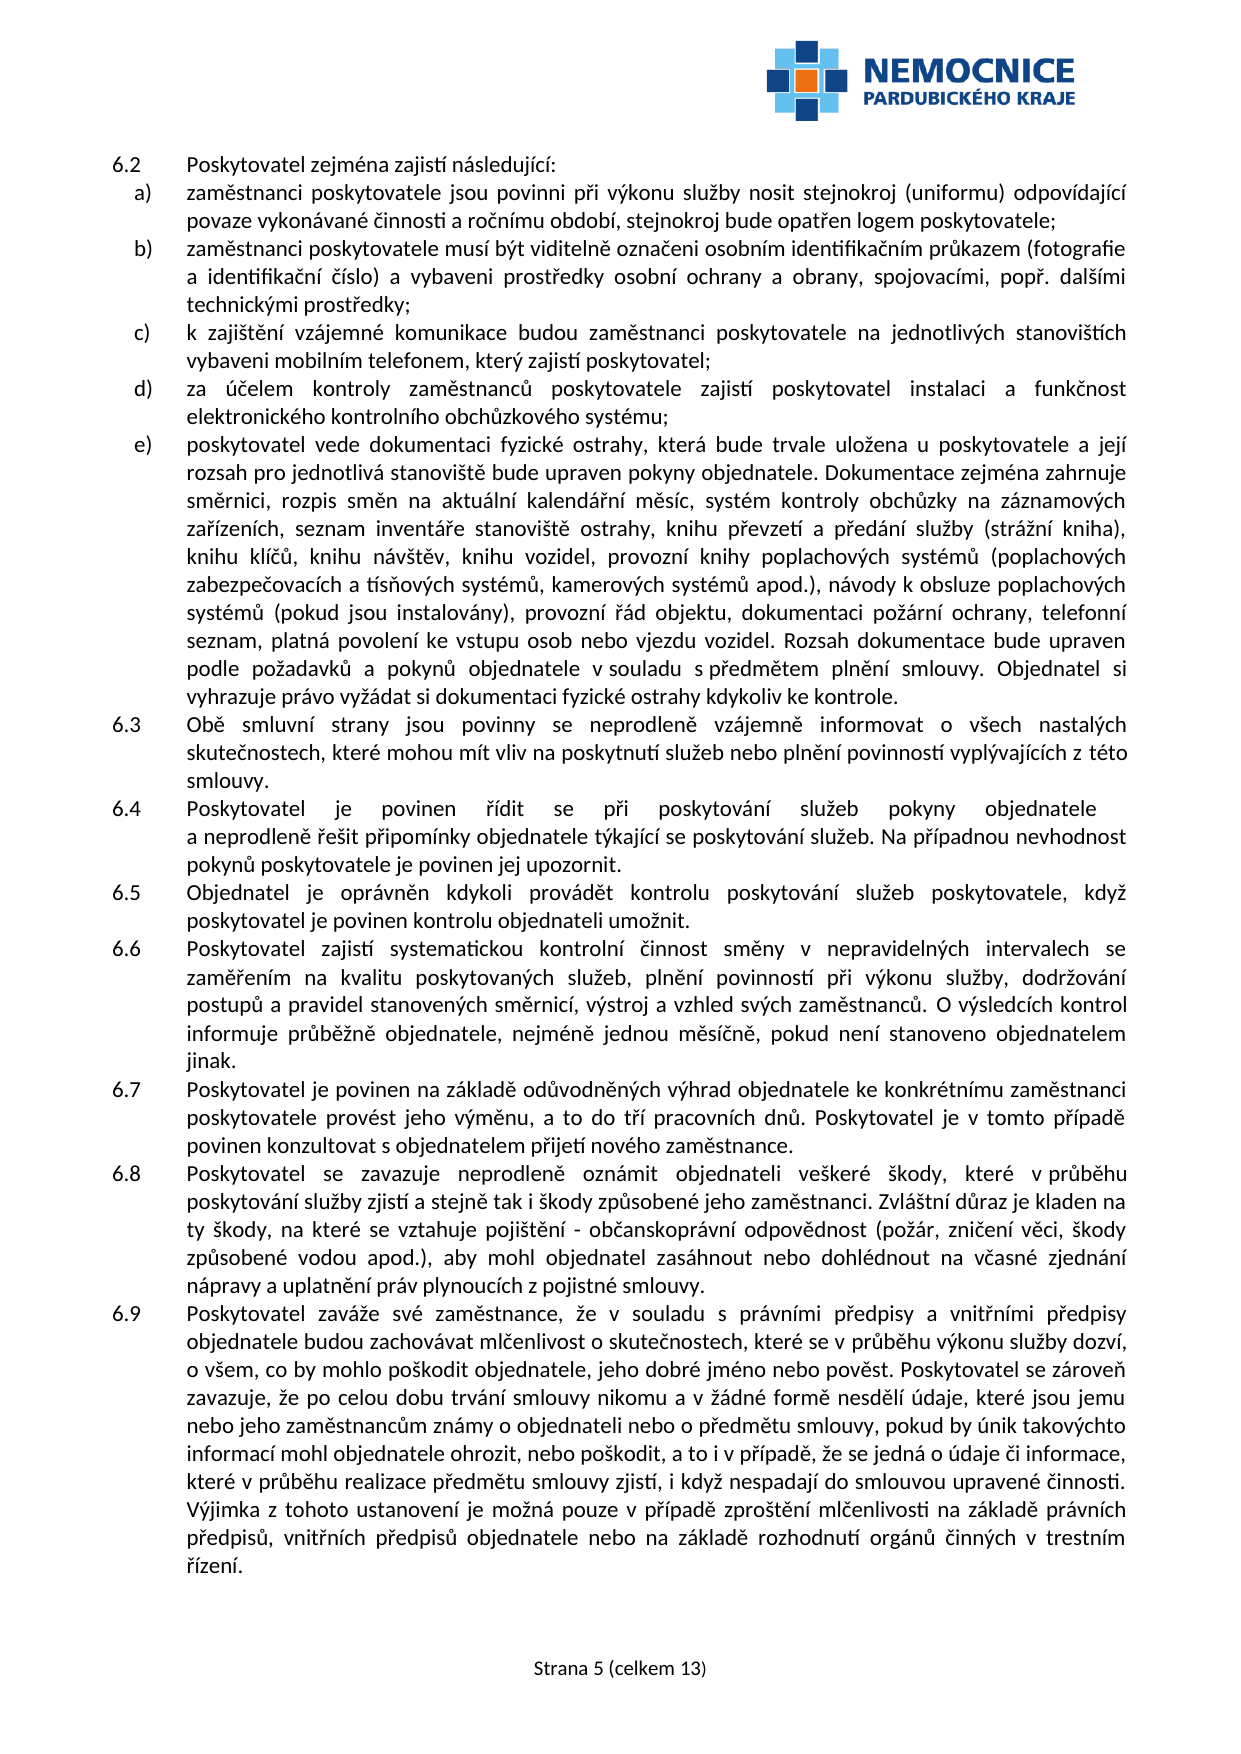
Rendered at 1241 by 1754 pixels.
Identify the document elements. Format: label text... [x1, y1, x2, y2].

list zaměstnanci poskytovatele jsou povinni při výkonu služby nosit stejnokroj (uniformu) odpovídající povaze vykonávané činnosti a ročnímu období, stejnokroj bude opatřen logem poskytovatele; [134, 178, 1128, 234]
list Poskytovatel se zavazuje neprodleně oznámit objednateli veškeré škody, které v průběhu poskytování služby zjistí a stejně tak i škody způsobené jeho zaměstnanci. Zvláštní důraz je kladen na ty škody, na které se vztahuje pojištění - občanskoprávní odpovědnost (požár, zničení věci, škody způsobené vodou apod.), aby mohl objednatel zasáhnout nebo dohlédnout na včasné zjednání nápravy a uplatnění práv plynoucích z pojistné smlouvy. [112, 1159, 1128, 1299]
list Poskytovatel je povinen na základě odůvodněných výhrad objednatele ke konkrétnímu zaměstnanci poskytovatele provést jeho výměnu, a to do tří pracovních dnů. Poskytovatel je v tomto případě povinen konzultovat s objednatelem přijetí nového zaměstnance. [112, 1075, 1128, 1159]
picture [765, 39, 1075, 122]
list poskytovatel vede dokumentaci fyzické ostrahy, která bude trvale uložena u poskytovatele a její rozsah pro jednotlivá stanoviště bude upraven pokyny objednatele. Dokumentace zejména zahrnuje směrnici, rozpis směn na aktuální kalendářní měsíc, systém kontroly obchůzky na záznamových zařízeních, seznam inventáře stanoviště ostrahy, knihu převzetí a předání služby (strážní kniha), knihu klíčů, knihu návštěv, knihu vozidel, provozní knihy poplachových systémů (poplachových zabezpečovacích a tísňových systémů, kamerových systémů apod.), návody k obsluze poplachových systémů (pokud jsou instalovány), provozní řád objektu, dokumentaci požární ochrany, telefonní seznam, platná povolení ke vstupu osob nebo vjezdu vozidel. Rozsah dokumentace bude upraven podle požadavků a pokynů objednatele v souladu s předmětem plnění smlouvy. Objednatel si vyhrazuje právo vyžádat si dokumentaci fyzické ostrahy kdykoliv ke kontrole. [134, 430, 1128, 710]
list za účelem kontroly zaměstnanců poskytovatele zajistí poskytovatel instalaci a funkčnost elektronického kontrolního obchůzkového systému; [134, 374, 1128, 430]
list Poskytovatel je povinen řídit se při poskytování služeb pokyny objednatele a neprodleně řešit připomínky objednatele týkající se poskytování služeb. Na případnou nevhodnost pokynů poskytovatele je povinen jej upozornit. [112, 794, 1128, 878]
list Obě smluvní strany jsou povinny se neprodleně vzájemně informovat o všech nastalých skutečnostech, které mohou mít vliv na poskytnutí služeb nebo plnění povinností vyplývajících z této smlouvy. [112, 710, 1128, 794]
list k zajištění vzájemné komunikace budou zaměstnanci poskytovatele na jednotlivých stanovištích vybaveni mobilním telefonem, který zajistí poskytovatel; [134, 318, 1128, 374]
list Poskytovatel zajistí systematickou kontrolní činnost směny v nepravidelných intervalech se zaměřením na kvalitu poskytovaných služeb, plnění povinností při výkonu služby, dodržování postupů a pravidel stanovených směrnicí, výstroj a vzhled svých zaměstnanců. O výsledcích kontrol informuje průběžně objednatele, nejméně jednou měsíčně, pokud není stanoveno objednatelem jinak. [112, 934, 1128, 1075]
list Poskytovatel zejména zajistí následující: [112, 150, 1128, 178]
list Poskytovatel zaváže své zaměstnance, že v souladu s právními předpisy a vnitřními předpisy objednatele budou zachovávat mlčenlivost o skutečnostech, které se v průběhu výkonu služby dozví, o všem, co by mohlo poškodit objednatele, jeho dobré jméno nebo pověst. Poskytovatel se zároveň zavazuje, že po celou dobu trvání smlouvy nikomu a v žádné formě nesdělí údaje, které jsou jemu nebo jeho zaměstnancům známy o objednateli nebo o předmětu smlouvy, pokud by únik takovýchto informací mohl objednatele ohrozit, nebo poškodit, a to i v případě, že se jedná o údaje či informace, které v průběhu realizace předmětu smlouvy zjistí, i když nespadají do smlouvou upravené činnosti. Výjimka z tohoto ustanovení je možná pouze v případě zproštění mlčenlivosti na základě právních předpisů, vnitřních předpisů objednatele nebo na základě rozhodnutí orgánů činných v trestním řízení. [112, 1299, 1128, 1579]
list Objednatel je oprávněn kdykoli provádět kontrolu poskytování služeb poskytovatele, když poskytovatel je povinen kontrolu objednateli umožnit. [112, 878, 1128, 934]
list zaměstnanci poskytovatele musí být viditelně označeni osobním identifikačním průkazem (fotografie a identifikační číslo) a vybaveni prostředky osobní ochrany a obrany, spojovacími, popř. dalšími technickými prostředky; [134, 234, 1128, 318]
